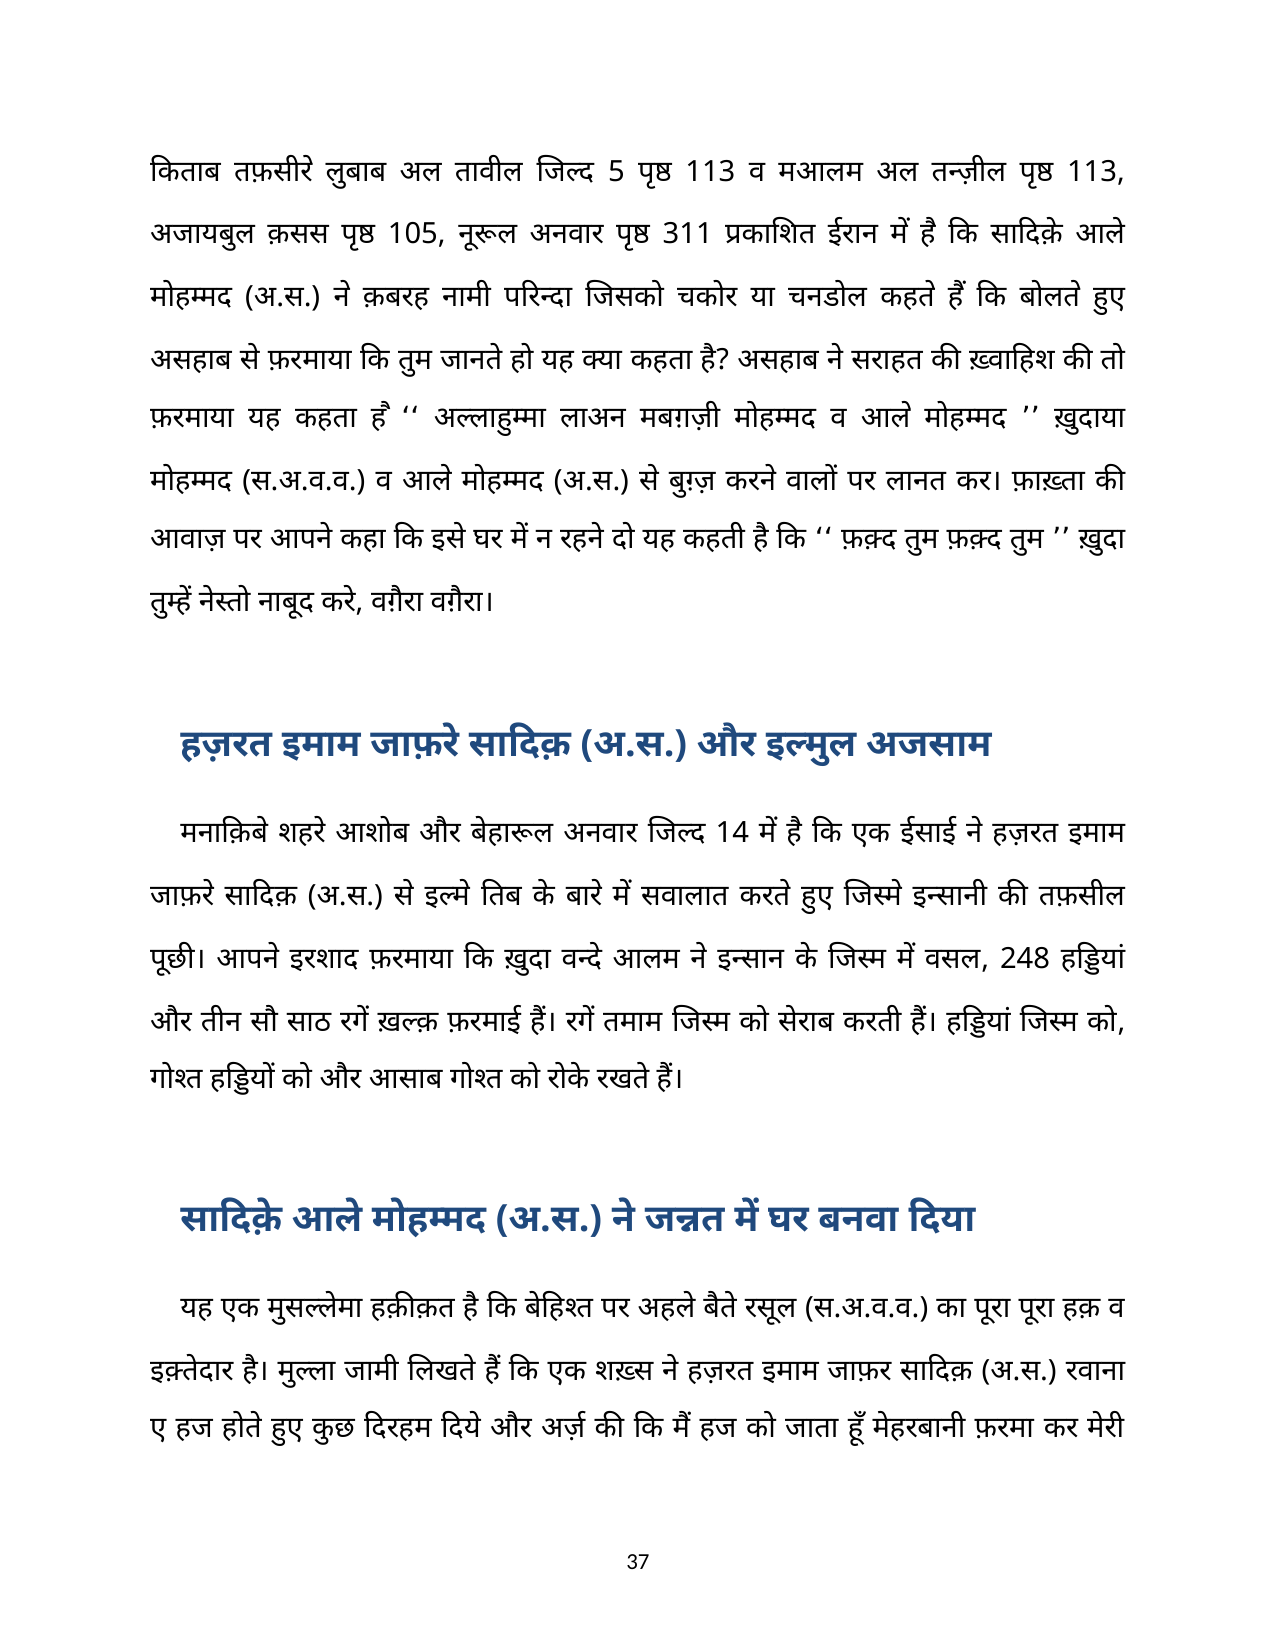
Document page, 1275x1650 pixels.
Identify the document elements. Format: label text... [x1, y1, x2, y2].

subtitle सादिक़े आले मोहम्मद (अ.स.) ने जन्नत में घर बनवा दिया [150, 1191, 1125, 1246]
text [150, 1287, 1125, 1449]
subtitle हज़रत इमाम जाफ़रे सादिक़ (अ.स.) और इल्मुल अजसाम [150, 716, 1125, 772]
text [150, 150, 1125, 623]
text मनाक़िबे शहरे आशोब और बेहारूल अनवार जिल्द 14 में है कि एक ईसाई ने हज़रत इमाम जाफ़रे सादिक़ (अ.स.) से इल्मे तिब के बारे में सवालात करते हुए जिस्मे इन्सानी की तफ़सील पूछी। आपने इरशाद फ़रमाया कि ख़ुदा वन्दे आलम ने इन्सान के जिस्म में वसल, 248 हड्डियां और तीन सौ साठ रगें ख़ल्क़ फ़रमाई हैं। रगें तमाम जिस्म को सेराब करती हैं। हड्डियां जिस्म को, गोश्त हड्डियों को और आसाब गोश्त को रोके रखते हैं। [150, 812, 1125, 1100]
